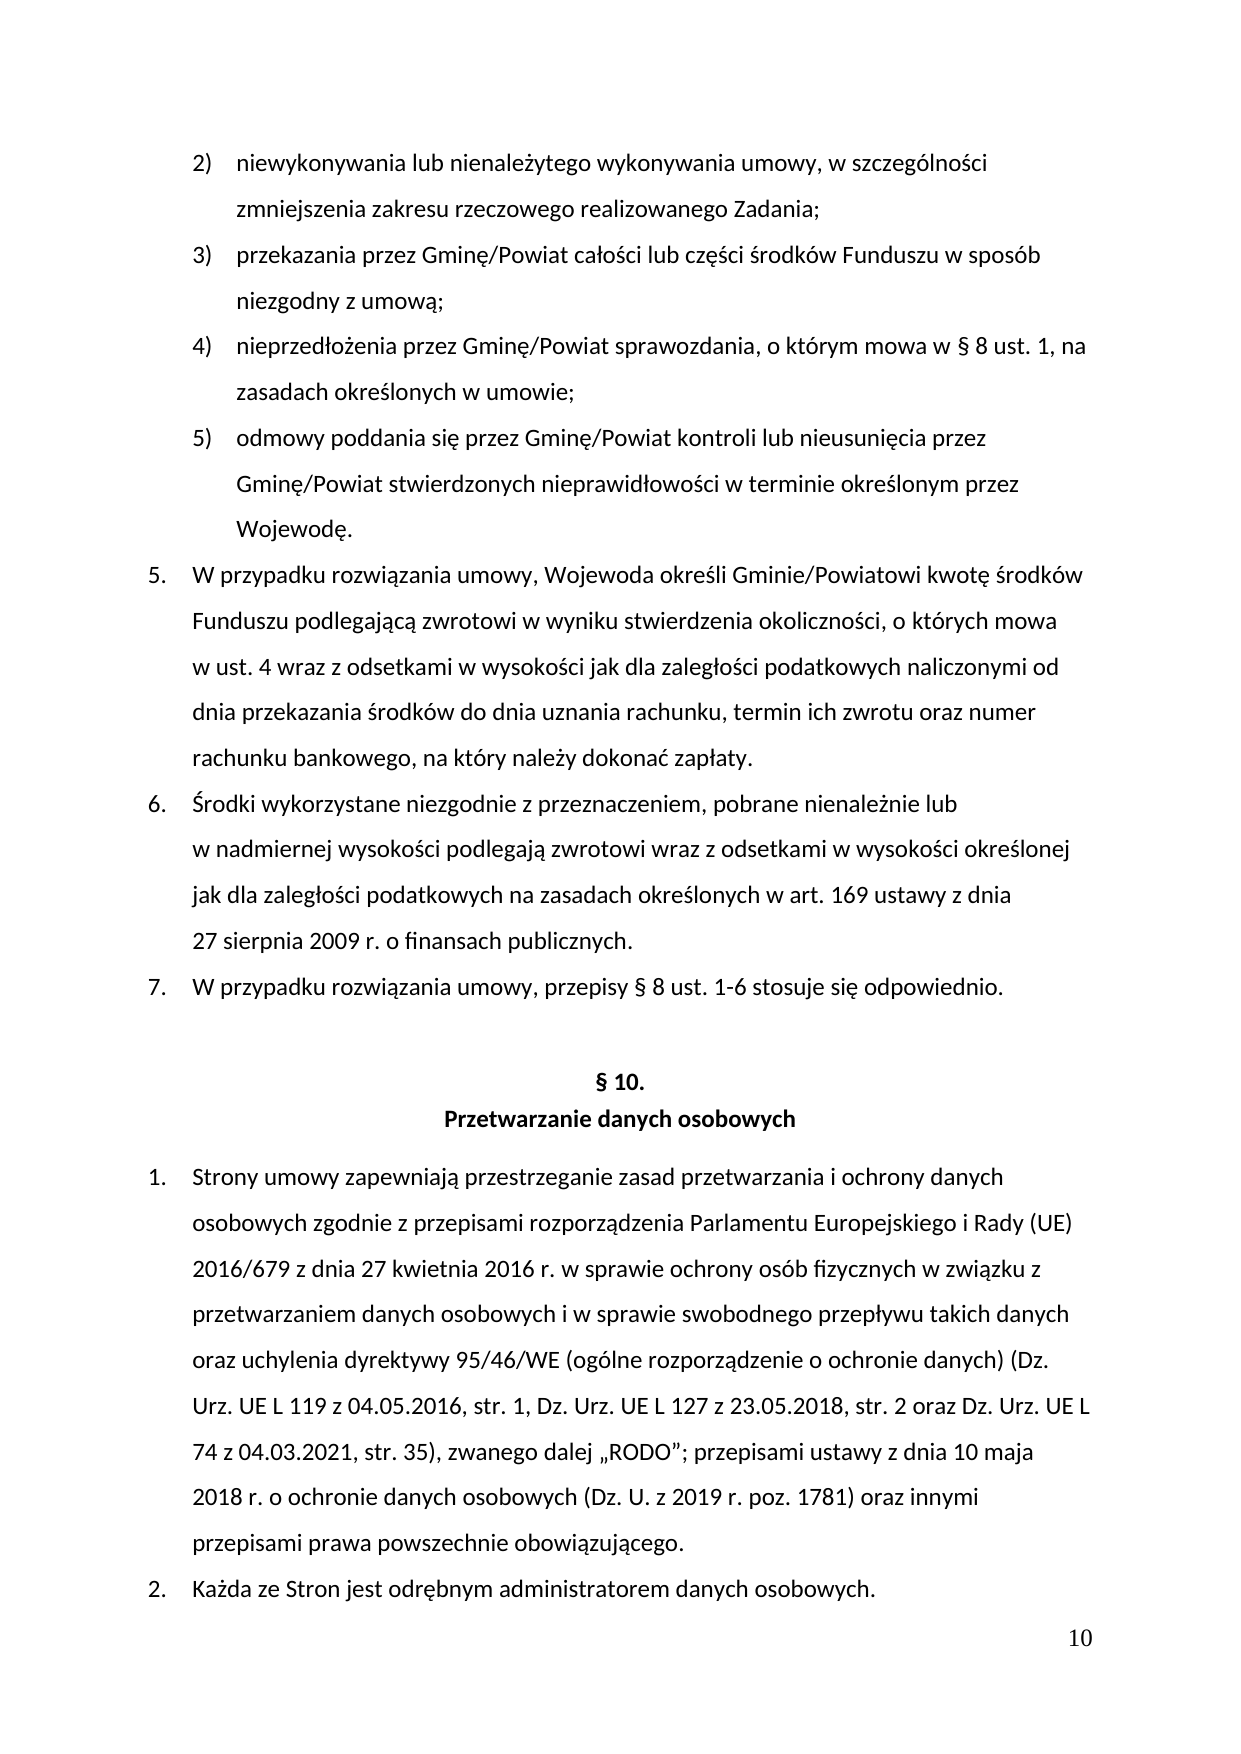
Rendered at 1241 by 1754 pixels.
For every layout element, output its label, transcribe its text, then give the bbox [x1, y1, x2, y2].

list Strony umowy zapewniają przestrzeganie zasad przetwarzania i ochrony danych osobowych zgodnie z przepisami rozporządzenia Parlamentu Europejskiego i Rady (UE) 2016/679 z dnia 27 kwietnia 2016 r. w sprawie ochrony osób fizycznych w związku z przetwarzaniem danych osobowych i w sprawie swobodnego przepływu takich danych oraz uchylenia dyrektywy 95/46/WE (ogólne rozporządzenie o ochronie danych) (Dz. Urz. UE L 119 z 04.05.2016, str. 1, Dz. Urz. UE L 127 z 23.05.2018, str. 2 oraz Dz. Urz. UE L 74 z 04.03.2021, str. 35), zwanego dalej „RODO”; przepisami ustawy z dnia 10 maja 2018 r. o ochronie danych osobowych (Dz. U. z 2019 r. poz. 1781) oraz innymi przepisami prawa powszechnie obowiązującego. [148, 1161, 1093, 1558]
subtitle Przetwarzanie danych osobowych [148, 1103, 1093, 1134]
list W przypadku rozwiązania umowy, Wojewoda określi Gminie/Powiatowi kwotę środków Funduszu podlegającą zwrotowi w wyniku stwierdzenia okoliczności, o których mowa w ust. 4 wraz z odsetkami w wysokości jak dla zaległości podatkowych naliczonymi od dnia przekazania środków do dnia uznania rachunku, termin ich zwrotu oraz numer rachunku bankowego, na który należy dokonać zapłaty. [148, 559, 1093, 773]
list Środki wykorzystane niezgodnie z przeznaczeniem, pobrane nienależnie lub w nadmiernej wysokości podlegają zwrotowi wraz z odsetkami w wysokości określonej jak dla zaległości podatkowych na zasadach określonych w art. 169 ustawy z dnia 27 sierpnia 2009 r. o finansach publicznych. [148, 788, 1093, 956]
list nieprzedłożenia przez Gminę/Powiat sprawozdania, o którym mowa w § 8 ust. 1, na zasadach określonych w umowie; [192, 331, 1093, 407]
list Każda ze Stron jest odrębnym administratorem danych osobowych. [148, 1573, 1093, 1603]
list przekazania przez Gminę/Powiat całości lub części środków Funduszu w sposób niezgodny z umową; [192, 239, 1093, 315]
list odmowy poddania się przez Gminę/Powiat kontroli lub nieusunięcia przez Gminę/Powiat stwierdzonych nieprawidłowości w terminie określonym przez Wojewodę. [192, 422, 1093, 544]
list W przypadku rozwiązania umowy, przepisy § 8 ust. 1-6 stosuje się odpowiednio. [148, 971, 1093, 1001]
subtitle § 10. [148, 1066, 1093, 1097]
list niewykonywania lub nienależytego wykonywania umowy, w szczególności zmniejszenia zakresu rzeczowego realizowanego Zadania; [192, 148, 1093, 224]
